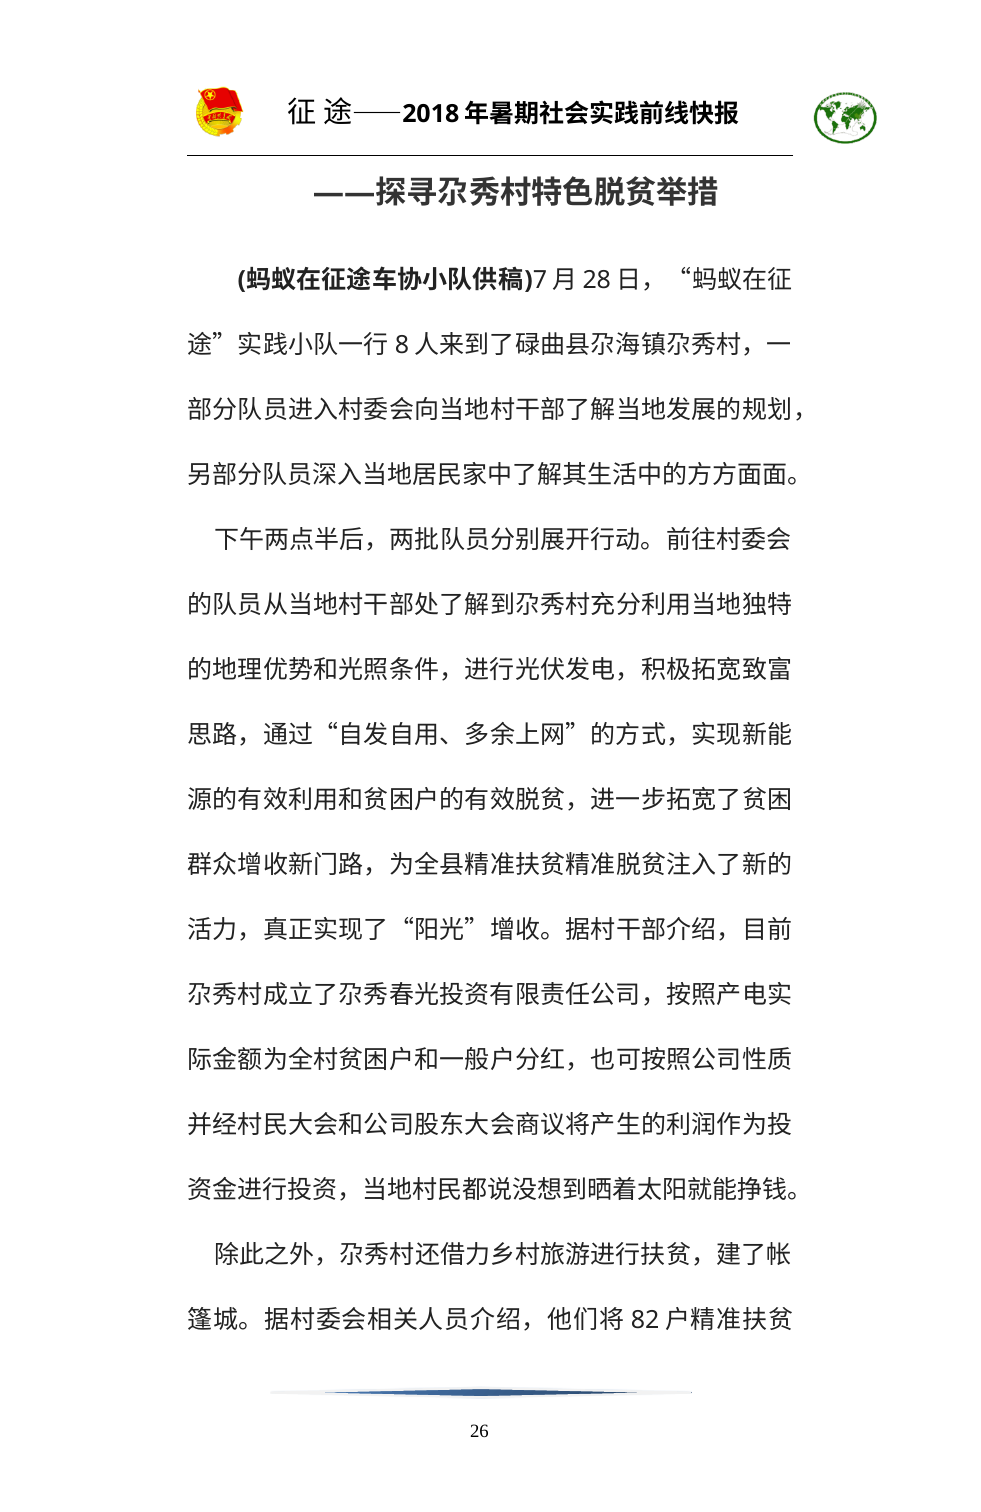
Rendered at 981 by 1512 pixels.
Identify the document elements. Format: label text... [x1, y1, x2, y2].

picture [800, 73, 883, 159]
text ——探寻尕秀村特色脱贫举措 [187, 158, 793, 223]
picture [194, 86, 244, 137]
